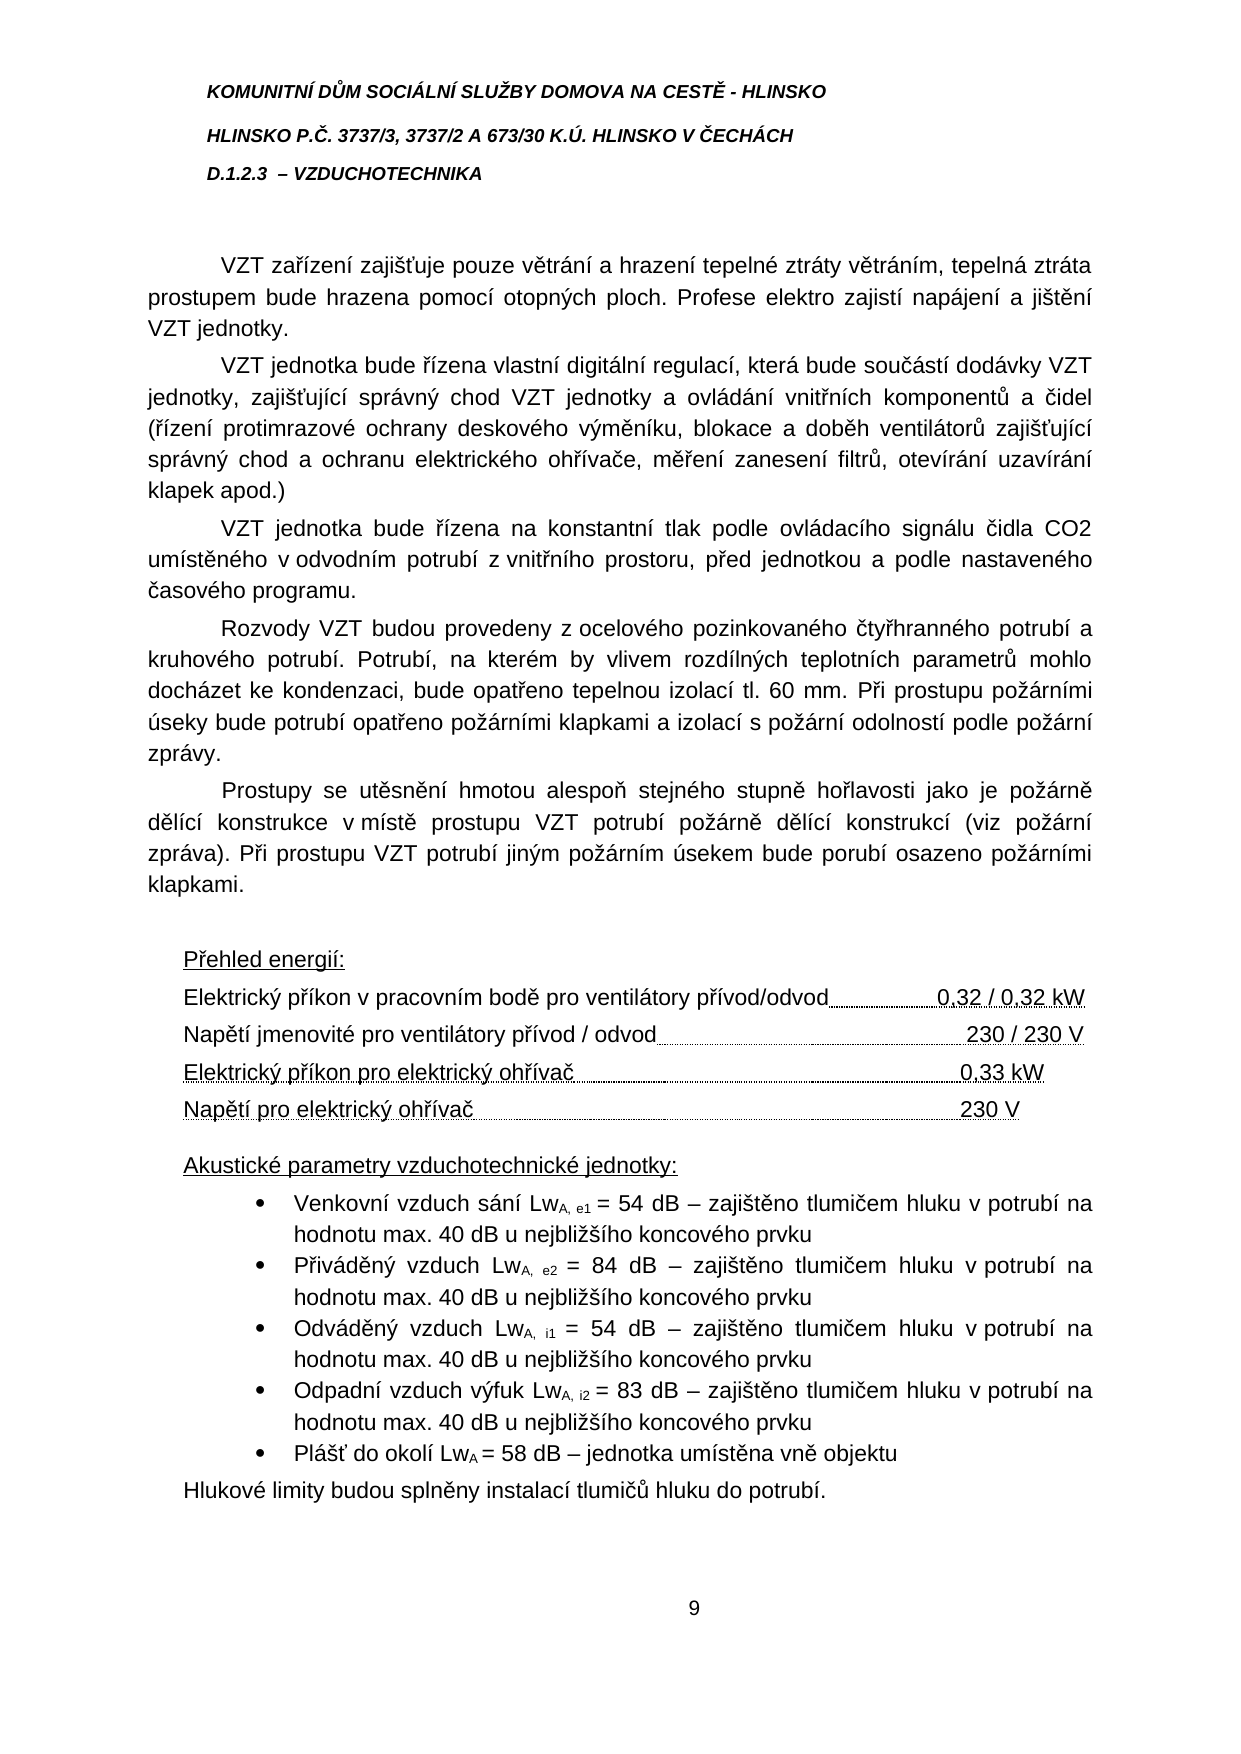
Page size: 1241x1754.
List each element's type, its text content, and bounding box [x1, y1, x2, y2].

text Napětí pro elektrický ohřívač 230 V [148, 1092, 1093, 1124]
list Plášť do okolí LwA = 58 dB – jednotka umístěna vně objektu [256, 1436, 1093, 1467]
text Přehled energií: [148, 942, 1093, 974]
list Odpadní vzduch výfuk LwA, i2 = 83 dB – zajištěno tlumičem hluku v potrubí na hodnotu max. 40 dB u nejbližšího koncového prvku [256, 1374, 1093, 1436]
text Hlukové limity budou splněny instalací tlumičů hluku do potrubí. [148, 1474, 1093, 1505]
text VZT jednotka bude řízena vlastní digitální regulací, která bude součástí dodávky VZT jednotky, zajišťující správný chod VZT jednotky a ovládání vnitřních komponentů a čidel (řízení protimrazové ochrany deskového výměníku, blokace a doběh ventilátorů zajišťující správný chod a ochranu elektrického ohřívače, měření zanesení filtrů, otevírání uzavírání klapek apod.) [148, 349, 1093, 505]
list Odváděný vzduch LwA, i1 = 54 dB – zajištěno tlumičem hluku v potrubí na hodnotu max. 40 dB u nejbližšího koncového prvku [256, 1311, 1093, 1374]
list Přiváděný vzduch LwA, e2 = 84 dB – zajištěno tlumičem hluku v potrubí na hodnotu max. 40 dB u nejbližšího koncového prvku [256, 1249, 1093, 1311]
text Akustické parametry vzduchotechnické jednotky: [148, 1149, 1093, 1180]
text VZT jednotka bude řízena na konstantní tlak podle ovládacího signálu čidla CO2 umístěného v odvodním potrubí z vnitřního prostoru, před jednotkou a podle nastaveného časového programu. [148, 511, 1093, 605]
text Rozvody VZT budou provedeny z ocelového pozinkovaného čtyřhranného potrubí a kruhového potrubí. Potrubí, na kterém by vlivem rozdílných teplotních parametrů mohlo docházet ke kondenzaci, bude opatřeno tepelnou izolací tl. 60 mm. Při prostupu požárními úseky bude potrubí opatřeno požárními klapkami a izolací s požární odolností podle požární zprávy. [148, 611, 1093, 767]
text Elektrický příkon pro elektrický ohřívač 0,33 kW [148, 1055, 1093, 1086]
list Venkovní vzduch sání LwA, e1 = 54 dB – zajištěno tlumičem hluku v potrubí na hodnotu max. 40 dB u nejbližšího koncového prvku [256, 1186, 1093, 1249]
text Elektrický příkon v pracovním bodě pro ventilátory přívod/odvod 0,32 / 0,32 kW [148, 980, 1093, 1011]
text VZT zařízení zajišťuje pouze větrání a hrazení tepelné ztráty větráním, tepelná ztráta prostupem bude hrazena pomocí otopných ploch. Profese elektro zajistí napájení a jištění VZT jednotky. [148, 249, 1093, 342]
text Prostupy se utěsnění hmotou alespoň stejného stupně hořlavosti jako je požárně dělící konstrukce v místě prostupu VZT potrubí požárně dělící konstrukcí (viz požární zpráva). Při prostupu VZT potrubí jiným požárním úsekem bude porubí osazeno požárními klapkami. [148, 774, 1093, 899]
text Napětí jmenovité pro ventilátory přívod / odvod 230 / 230 V [148, 1017, 1093, 1049]
